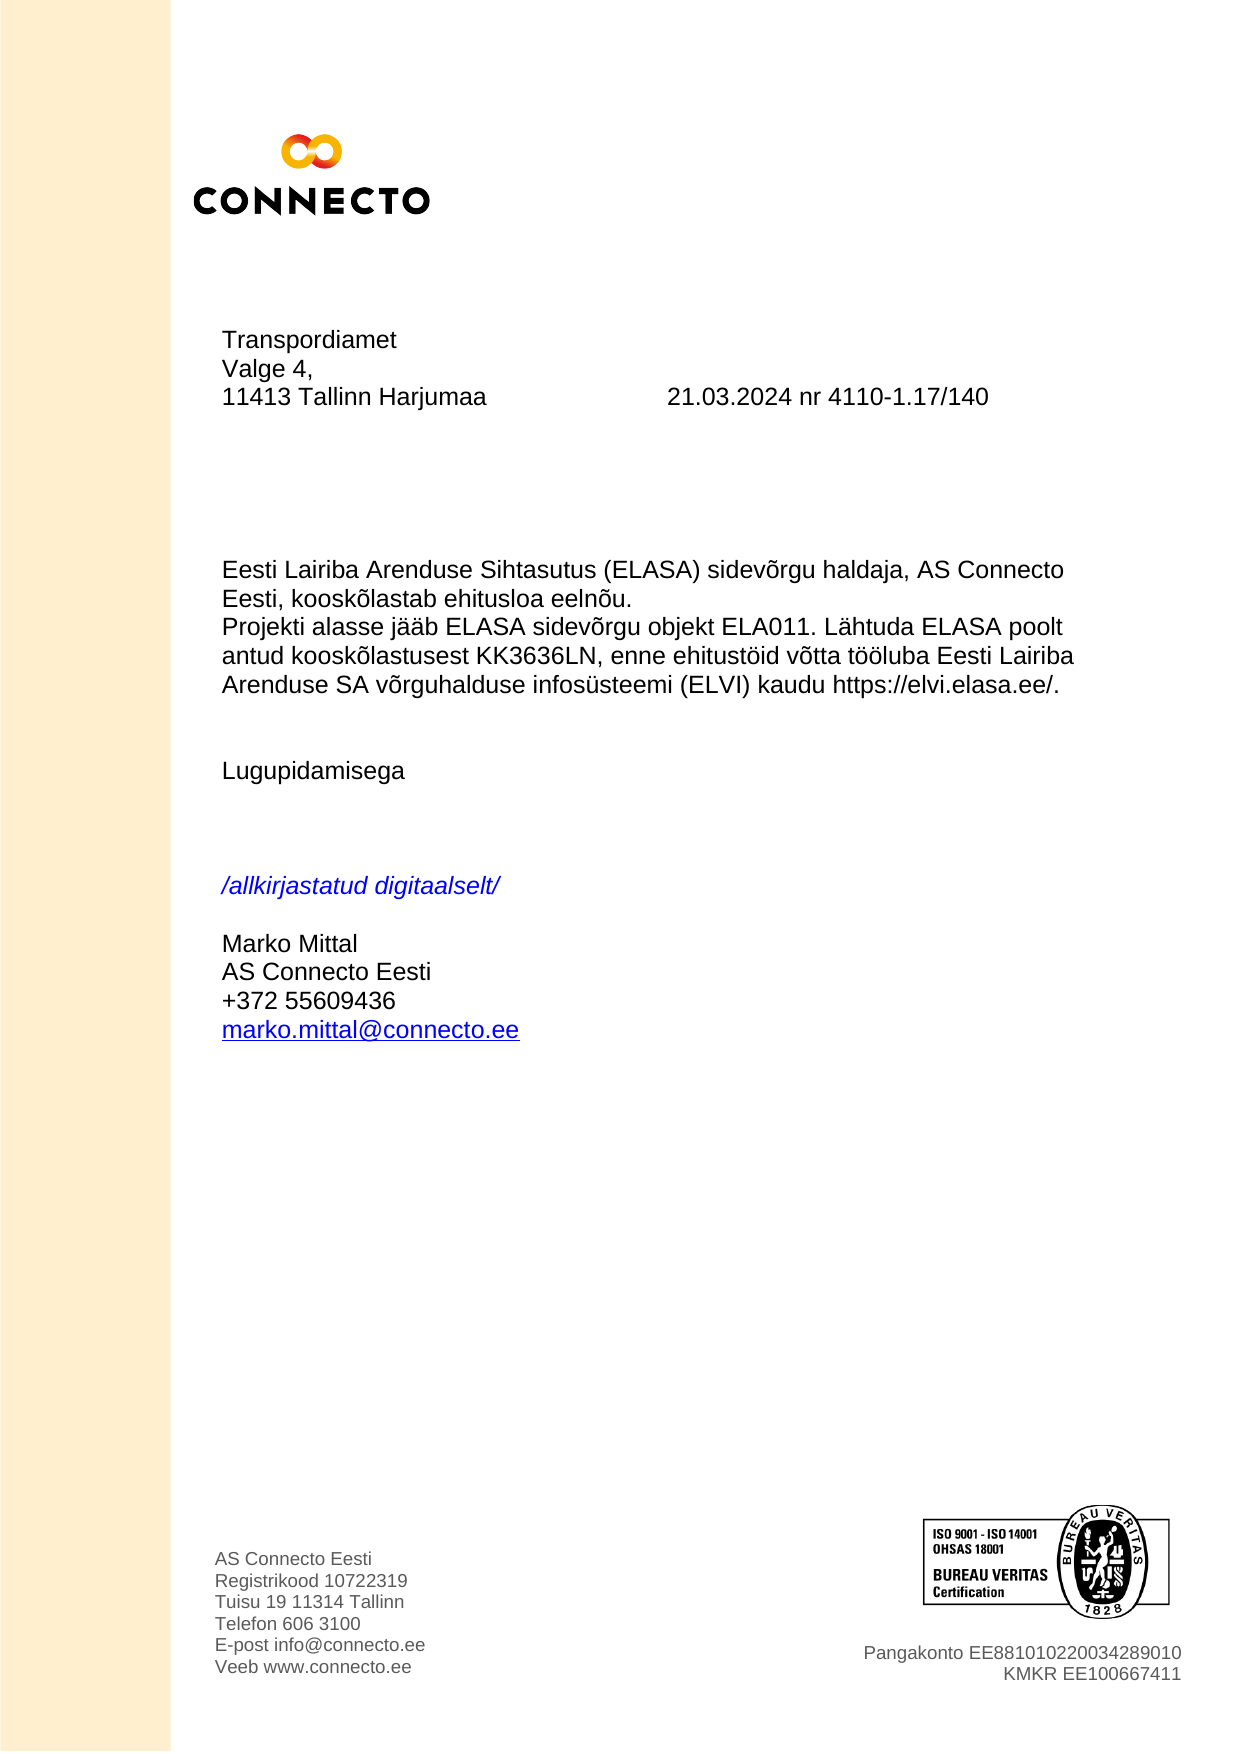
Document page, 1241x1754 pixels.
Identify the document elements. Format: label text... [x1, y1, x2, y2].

text 11413 Tallinn Harjumaa 21.03.2024 nr 4110-1.17/140 [222, 382, 1122, 411]
text Eesti Lairiba Arenduse Sihtasutus (ELASA) sidevõrgu haldaja, AS Connecto Eesti, kooskõlastab ehitusloa eelnõu. [222, 555, 1122, 612]
text /allkirjastatud digitaalselt/ [222, 871, 1122, 900]
text Projekti alasse jääb ELASA sidevõrgu objekt ELA011. Lähtuda ELASA poolt antud kooskõlastusest KK3636LN, enne ehitustöid võtta tööluba Eesti Lairiba Arenduse SA võrguhalduse infosüsteemi (ELVI) kaudu https://elvi.elasa.ee/. [222, 612, 1122, 699]
text Lugupidamisega [222, 756, 1122, 785]
text Valge 4, [222, 354, 1122, 382]
picture [922, 1505, 1170, 1619]
text Marko Mittal [222, 929, 1122, 957]
text Transpordiamet [222, 325, 1122, 354]
text +372 55609436 [222, 986, 1122, 1015]
text AS Connecto Eesti [222, 957, 1122, 986]
text marko.mittal@connecto.ee [222, 1015, 1122, 1044]
picture [193, 134, 430, 216]
